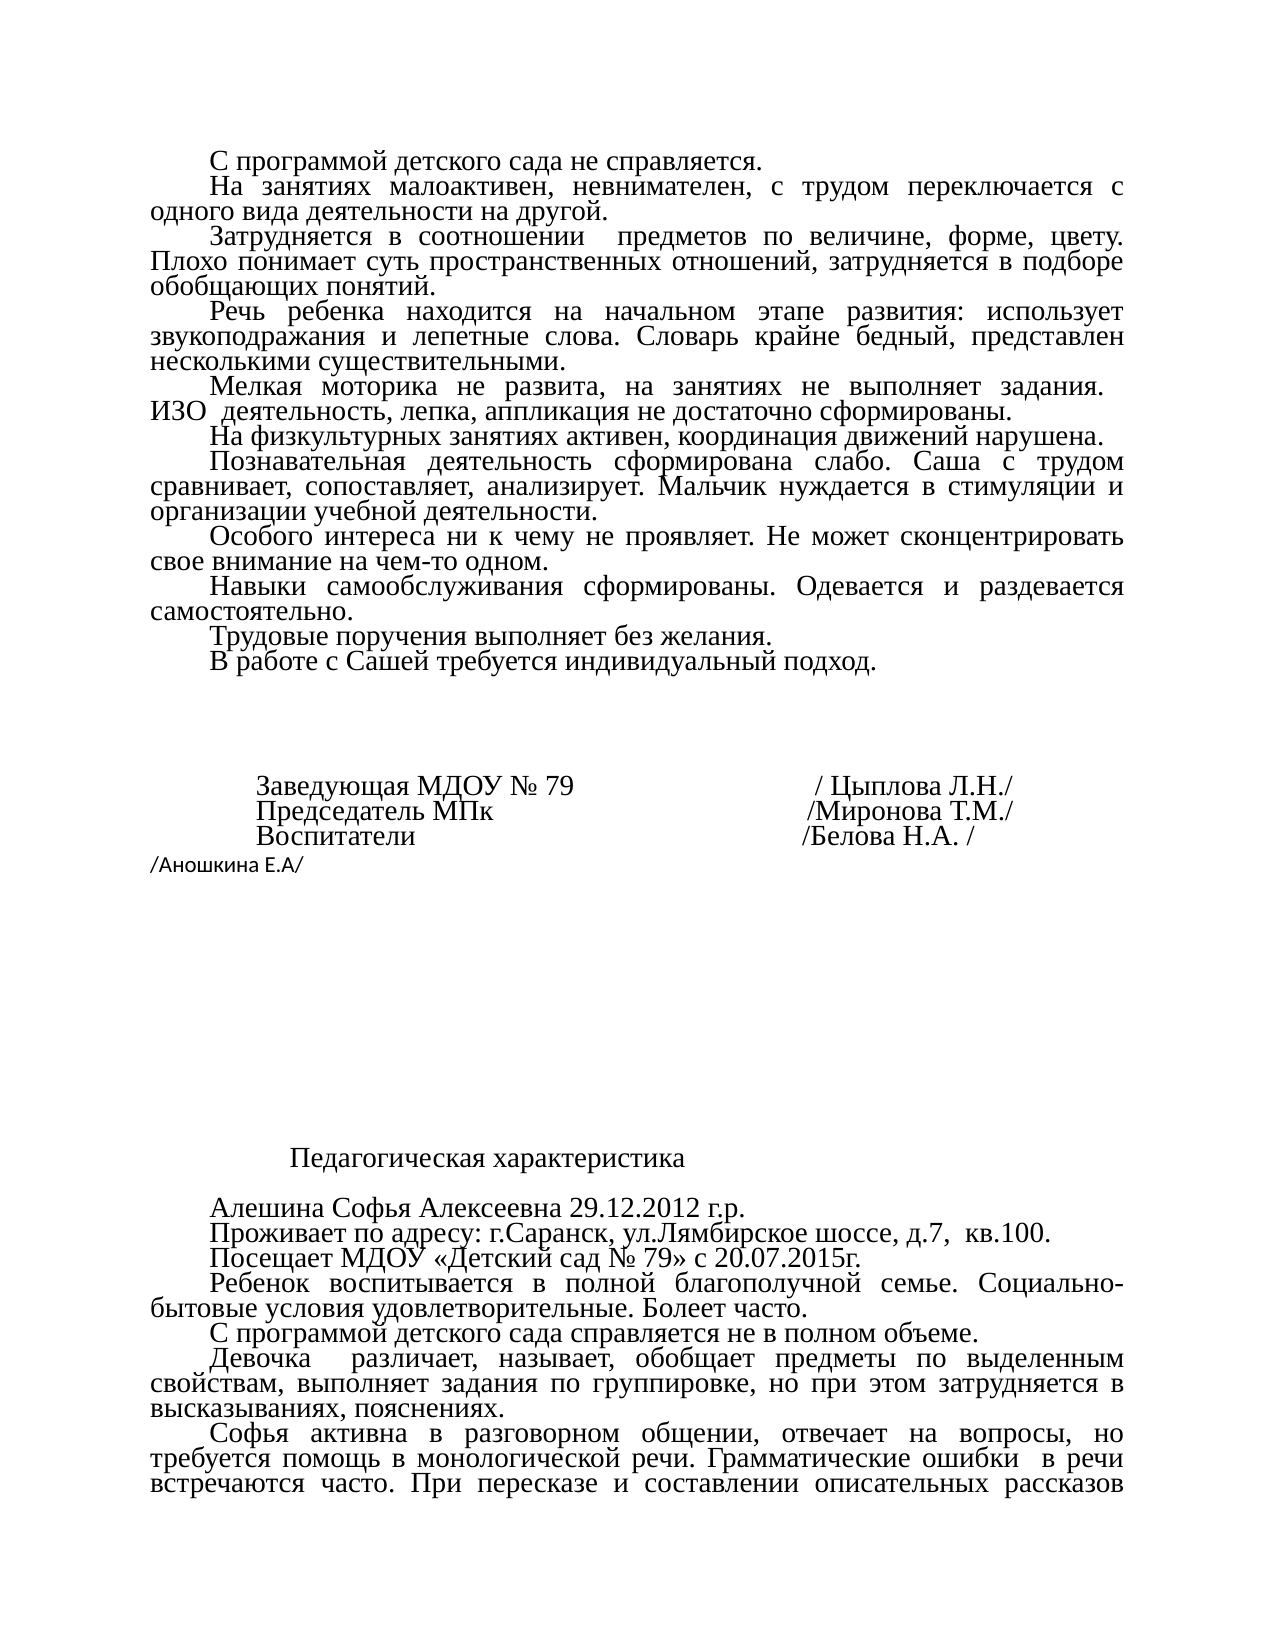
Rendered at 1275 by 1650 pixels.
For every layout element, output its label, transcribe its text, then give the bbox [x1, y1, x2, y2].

text Педагогическая характеристика [150, 1147, 1125, 1172]
text Познавательная деятельность сформирована слабо. Саша с трудом сравнивает, сопоставляет, анализирует. Мальчик нуждается в стимуляции и организации учебной деятельности. [150, 450, 1125, 525]
text Мелкая моторика не развита, на занятиях не выполняет задания. ИЗО деятельность, лепка, аппликация не достаточно сформированы. [150, 375, 1125, 425]
text Заведующая МДОУ № 79 / Цыплова Л.Н./ [150, 775, 1125, 800]
text С программой детского сада справляется не в полном объеме. [150, 1322, 1125, 1347]
text Ребенок воспитывается в полной благополучной семье. Социально-бытовые условия удовлетворительные. Болеет часто. [150, 1272, 1125, 1322]
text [150, 1422, 1125, 1497]
text Посещает МДОУ «Детский сад № 79» с 20.07.2015г. [464, 1247, 1125, 1272]
text На физкультурных занятиях активен, координация движений нарушена. [261, 425, 1125, 450]
text Трудовые поручения выполняет без желания. [150, 625, 1125, 650]
text Посещает МДОУ «Детский сад № 79» с 20.07.2015г. [150, 1247, 460, 1272]
text Навыки самообслуживания сформированы. Одевается и раздевается самостоятельно. [150, 575, 1125, 625]
text Воспитатели /Белова Н.А. / [150, 825, 1125, 850]
text Затрудняется в соотношении предметов по величине, форме, цвету. Плохо понимает суть пространственных отношений, затрудняется в подборе обобщающих понятий. [150, 225, 1125, 300]
text Особого интереса ни к чему не проявляет. Не может сконцентрировать свое внимание на чем-то одном. [150, 525, 1125, 575]
text Председатель МПк /Миронова Т.М./ [150, 800, 1125, 825]
text Проживает по адресу: г.Саранск, ул.Лямбирское шоссе, д.7, кв.100. [150, 1222, 1125, 1247]
text На занятиях малоактивен, невнимателен, с трудом переключается с одного вида деятельности на другой. [150, 175, 1125, 225]
text Алешина Софья Алексеевна 29.12.2012 г.р. [376, 1197, 1125, 1222]
text Алешина Софья Алексеевна 29.12.2012 г.р. [150, 1197, 373, 1222]
text С программой детского сада не справляется. [150, 150, 1125, 175]
text В работе с Сашей требуется индивидуальный подход. [150, 650, 1125, 675]
text /Аношкина Е.А/ [150, 850, 1125, 879]
text Речь ребенка находится на начальном этапе развития: использует звукоподражания и лепетные слова. Словарь крайне бедный, представлен несколькими существительными. [150, 300, 1125, 375]
text Девочка различает, называет, обобщает предметы по выделенным свойствам, выполняет задания по группировке, но при этом затрудняется в высказываниях, пояснениях. [150, 1347, 1125, 1422]
